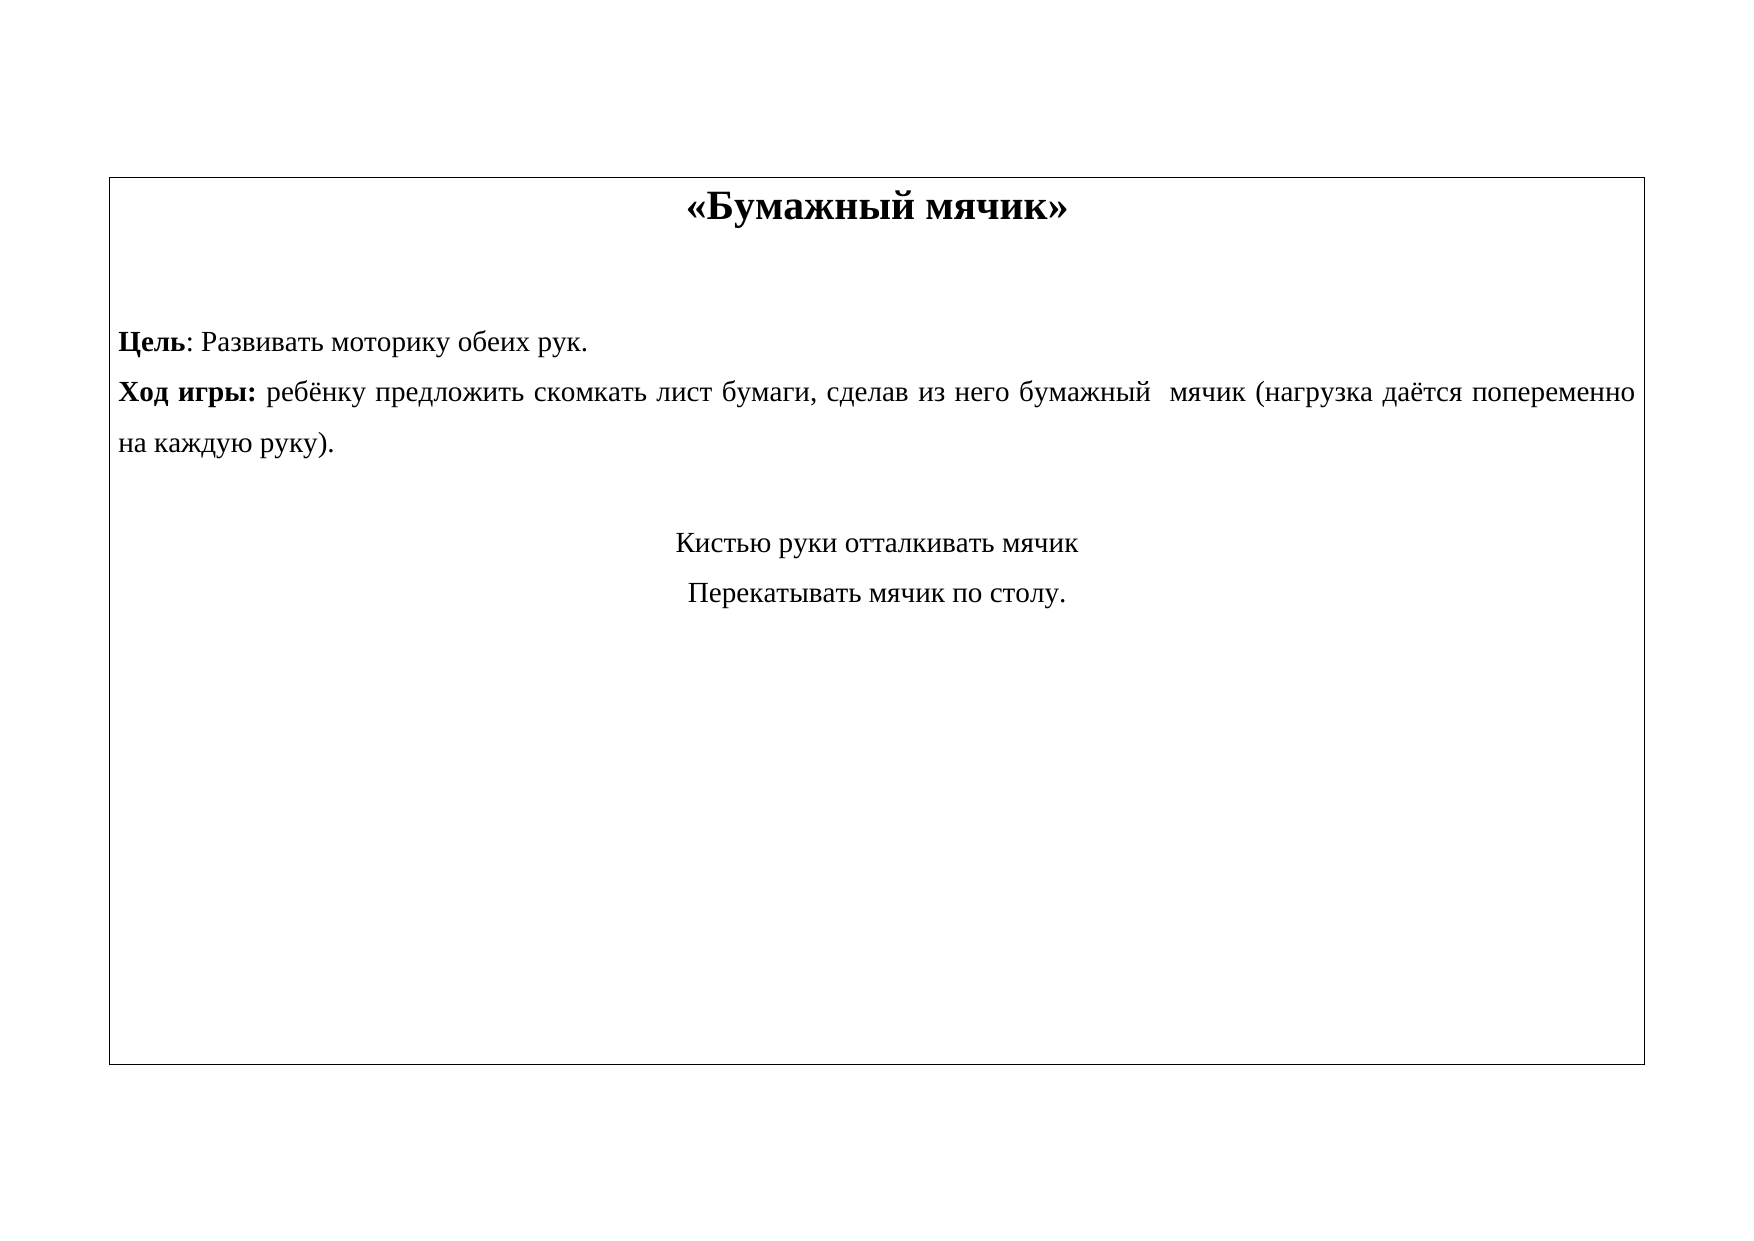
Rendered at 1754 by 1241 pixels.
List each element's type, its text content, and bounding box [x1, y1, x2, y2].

text Ход игры: ребёнку предложить скомкать лист бумаги, сделав из него бумажный мячик (нагрузка даётся попеременно на каждую руку). [110, 371, 1644, 458]
text «Бумажный мячик» [110, 178, 1644, 228]
text Цель: Развивать моторику обеих рук. [110, 321, 1644, 358]
text Перекатывать мячик по столу. [110, 572, 1644, 609]
text Кистью руки отталкивать мячик [110, 522, 1644, 559]
